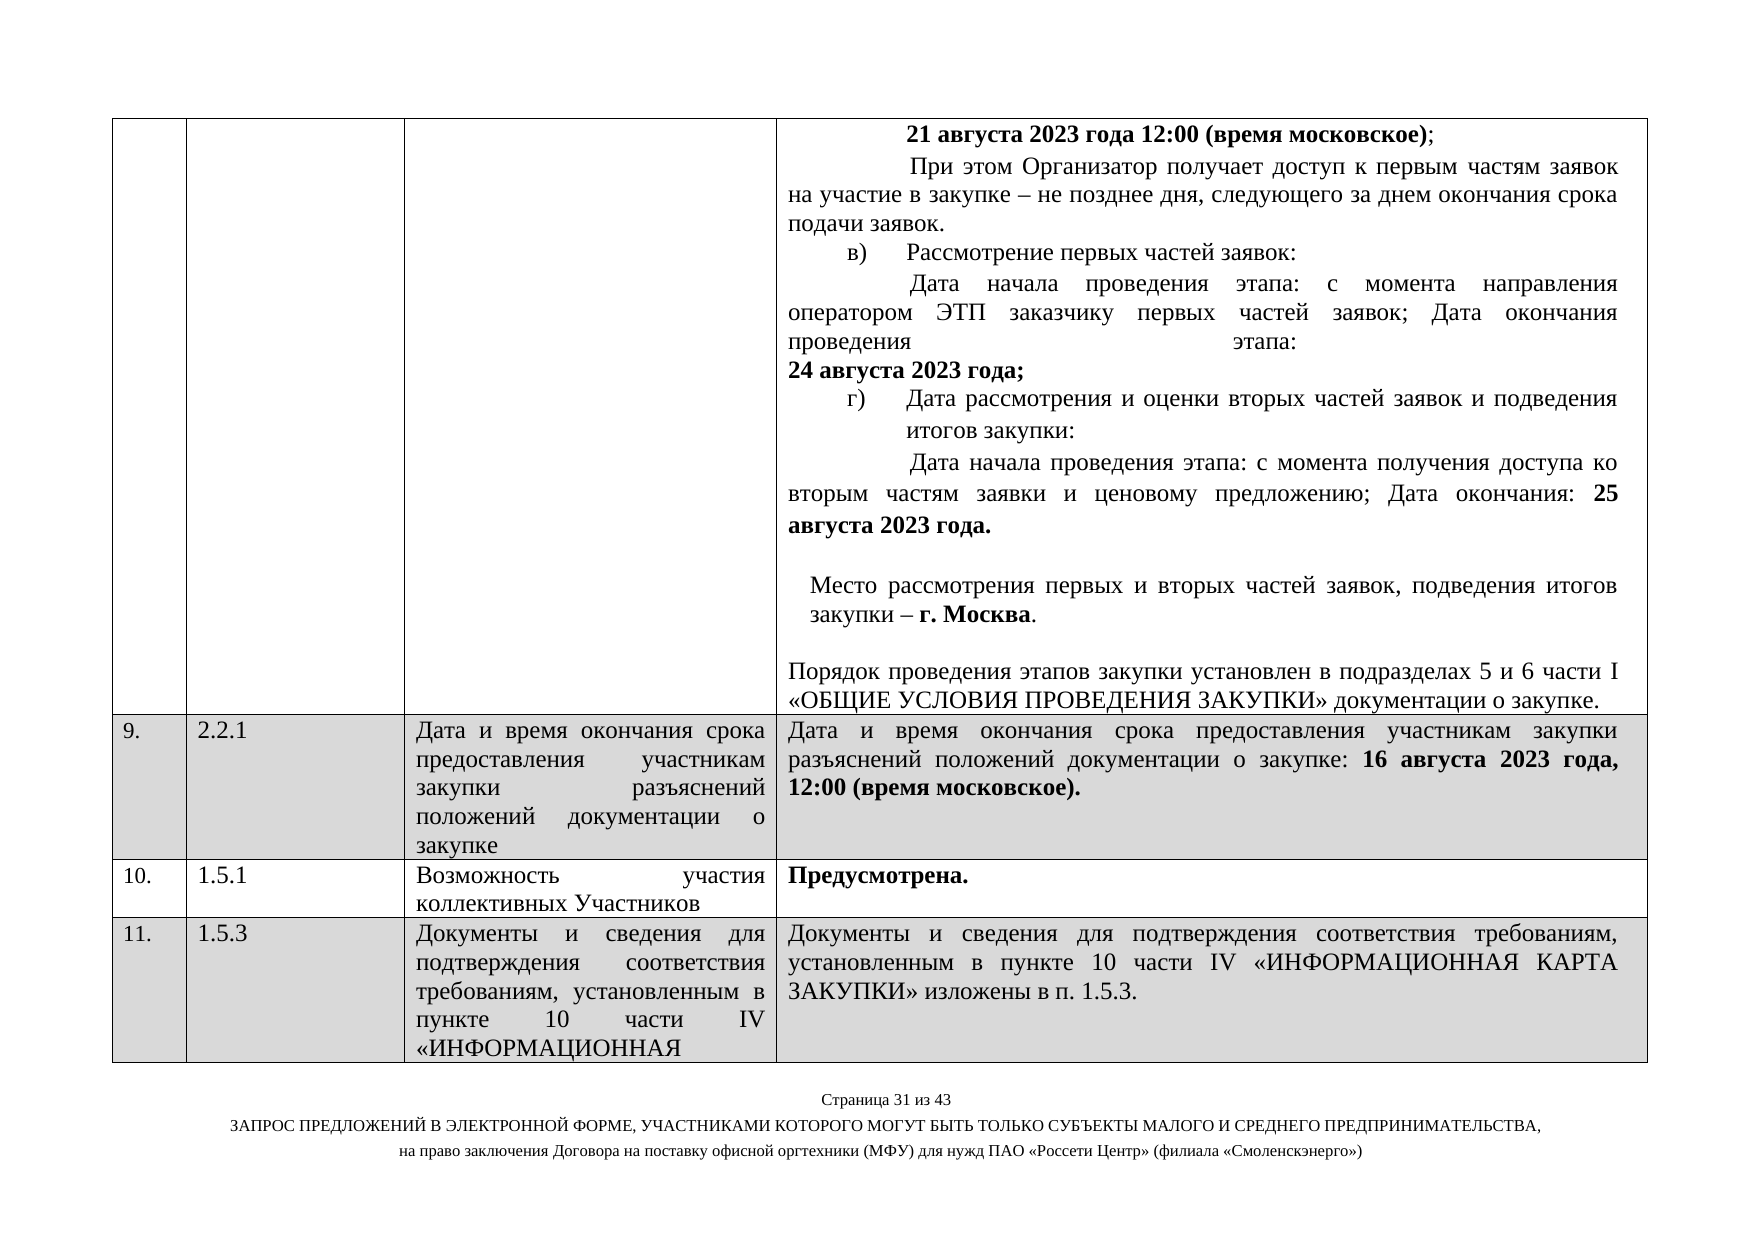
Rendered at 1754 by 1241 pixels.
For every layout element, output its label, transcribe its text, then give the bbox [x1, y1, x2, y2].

table_cell [113, 918, 186, 1062]
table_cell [405, 119, 776, 714]
table_cell Дата и время окончания срока предоставления участникам закупки разъяснений положений документации о закупке [405, 715, 776, 859]
table_cell 2.2.1 [187, 715, 404, 859]
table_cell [777, 119, 1647, 714]
table_cell 1.5.3 [187, 918, 404, 1062]
table_cell [113, 860, 186, 917]
table_cell Дата и время окончания срока предоставления участникам закупки разъяснений положений документации о закупке: 16 августа 2023 года, 12:00 (время московское). [777, 715, 1647, 859]
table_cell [777, 918, 1647, 1062]
table_cell [113, 119, 186, 714]
table_cell Предусмотрена. [777, 860, 1647, 917]
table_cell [405, 918, 776, 1062]
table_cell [187, 119, 404, 714]
table_cell [113, 715, 186, 859]
table_cell 1.5.1 [187, 860, 404, 917]
table_cell Возможность участия коллективных Участников [405, 860, 776, 917]
